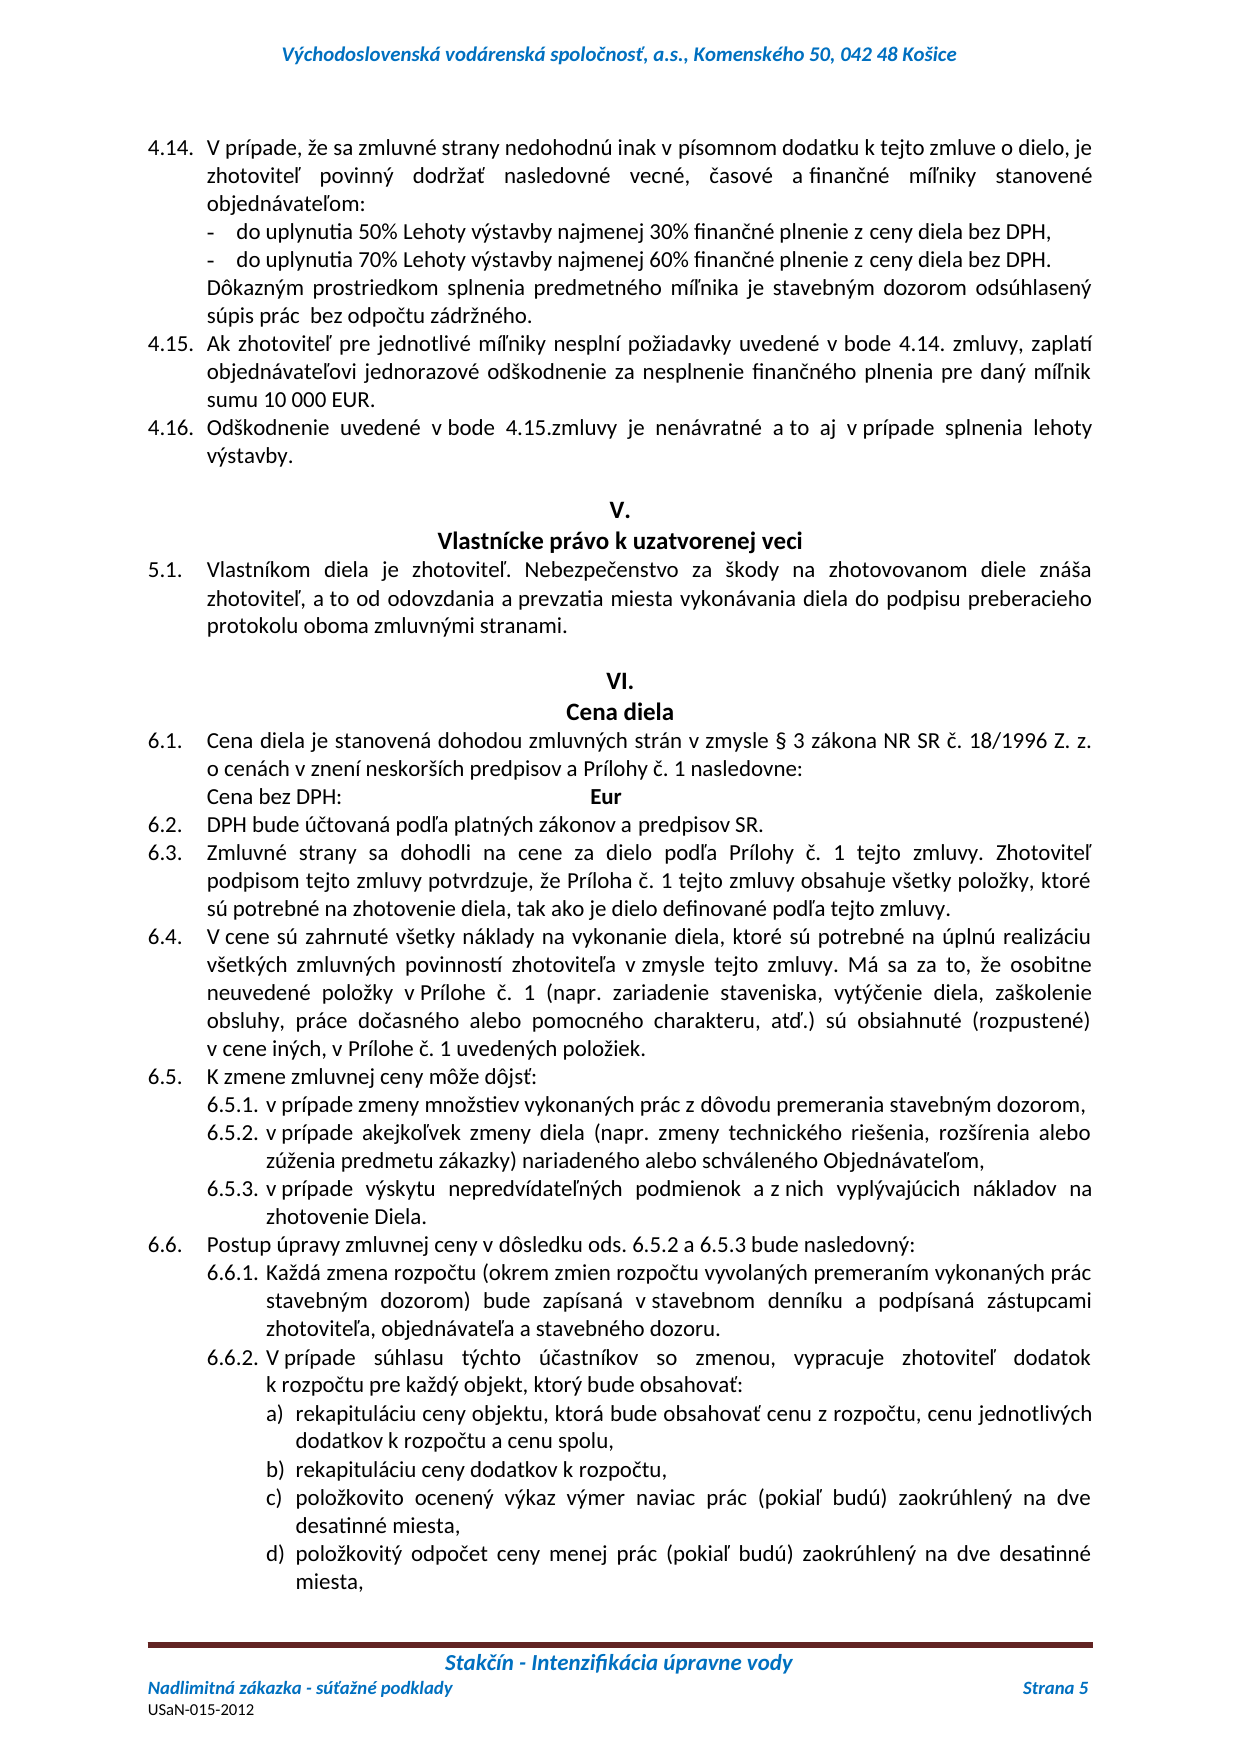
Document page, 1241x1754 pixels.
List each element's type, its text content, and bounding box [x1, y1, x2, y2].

list V prípade súhlasu týchto účastníkov so zmenou, vypracuje zhotoviteľ dodatok k rozpočtu pre každý objekt, ktorý bude obsahovať: [207, 1343, 1093, 1399]
list v prípade zmeny množstiev vykonaných prác z dôvodu premerania stavebným dozorom, [207, 1090, 1093, 1118]
list v prípade výskytu nepredvídateľných podmienok a z nich vyplývajúcich nákladov na zhotovenie Diela. [207, 1174, 1093, 1231]
list K zmene zmluvnej ceny môže dôjsť: [148, 1062, 1093, 1090]
text VI. [148, 665, 1093, 696]
list DPH bude účtovaná podľa platných zákonov a predpisov SR. [148, 810, 1093, 838]
list do uplynutia 50% Lehoty výstavby najmenej 30% finančné plnenie z ceny diela bez DPH, [207, 217, 1093, 245]
list V cene sú zahrnuté všetky náklady na vykonanie diela, ktoré sú potrebné na úplnú realizáciu všetkých zmluvných povinností zhotoviteľa v zmysle tejto zmluvy. Má sa za to, že osobitne neuvedené položky v Prílohe č. 1 (napr. zariadenie staveniska, vytýčenie diela, zaškolenie obsluhy, práce dočasného alebo pomocného charakteru, atď.) sú obsiahnuté (rozpustené) v cene iných, v Prílohe č. 1 uvedených položiek. [148, 922, 1093, 1062]
list V prípade, že sa zmluvné strany nedohodnú inak v písomnom dodatku k tejto zmluve o dielo, je zhotoviteľ povinný dodržať nasledovné vecné, časové a finančné míľniky stanovené objednávateľom: [148, 133, 1093, 217]
list Každá zmena rozpočtu (okrem zmien rozpočtu vyvolaných premeraním vykonaných prác stavebným dozorom) bude zapísaná v stavebnom denníku a podpísaná zástupcami zhotoviteľa, objednávateľa a stavebného dozoru. [207, 1258, 1093, 1343]
list položkovito ocenený výkaz výmer naviac prác (pokiaľ budú) zaokrúhlený na dve desatinné miesta, [266, 1483, 1093, 1539]
text Vlastnícke právo k uzatvorenej veci [148, 525, 1093, 556]
list Odškodnenie uvedené v bode 4.15.zmluvy je nenávratné a to aj v prípade splnenia lehoty výstavby. [148, 413, 1093, 469]
list rekapituláciu ceny objektu, ktorá bude obsahovať cenu z rozpočtu, cenu jednotlivých dodatkov k rozpočtu a cenu spolu, [266, 1399, 1093, 1455]
list Cena diela je stanovená dohodou zmluvných strán v zmysle § 3 zákona NR SR č. 18/1996 Z. z. o cenách v znení neskorších predpisov a Prílohy č. 1 nasledovne: [148, 726, 1093, 782]
text Dôkazným prostriedkom splnenia predmetného míľnika je stavebným dozorom odsúhlasený súpis prác bez odpočtu zádržného. [207, 273, 1093, 329]
list rekapituláciu ceny dodatkov k rozpočtu, [266, 1455, 1093, 1483]
text Cena bez DPH: Eur [207, 782, 1093, 810]
list Ak zhotoviteľ pre jednotlivé míľniky nesplní požiadavky uvedené v bode 4.14. zmluvy, zaplatí objednávateľovi jednorazové odškodnenie za nesplnenie finančného plnenia pre daný míľnik sumu 10 000 EUR. [148, 329, 1093, 413]
list do uplynutia 70% Lehoty výstavby najmenej 60% finančné plnenie z ceny diela bez DPH. [207, 245, 1093, 273]
text Cena diela [148, 696, 1093, 726]
list Postup úpravy zmluvnej ceny v dôsledku ods. 6.5.2 a 6.5.3 bude nasledovný: [148, 1231, 1093, 1258]
list Zmluvné strany sa dohodli na cene za dielo podľa Prílohy č. 1 tejto zmluvy. Zhotoviteľ podpisom tejto zmluvy potvrdzuje, že Príloha č. 1 tejto zmluvy obsahuje všetky položky, ktoré sú potrebné na zhotovenie diela, tak ako je dielo definované podľa tejto zmluvy. [148, 838, 1093, 922]
list položkovitý odpočet ceny menej prác (pokiaľ budú) zaokrúhlený na dve desatinné miesta, [266, 1539, 1093, 1595]
text V. [148, 494, 1093, 525]
list v prípade akejkoľvek zmeny diela (napr. zmeny technického riešenia, rozšírenia alebo zúženia predmetu zákazky) nariadeného alebo schváleného Objednávateľom, [207, 1118, 1093, 1174]
list Vlastníkom diela je zhotoviteľ. Nebezpečenstvo za škody na zhotovovanom diele znáša zhotoviteľ, a to od odovzdania a prevzatia miesta vykonávania diela do podpisu preberacieho protokolu oboma zmluvnými stranami. [148, 556, 1093, 640]
